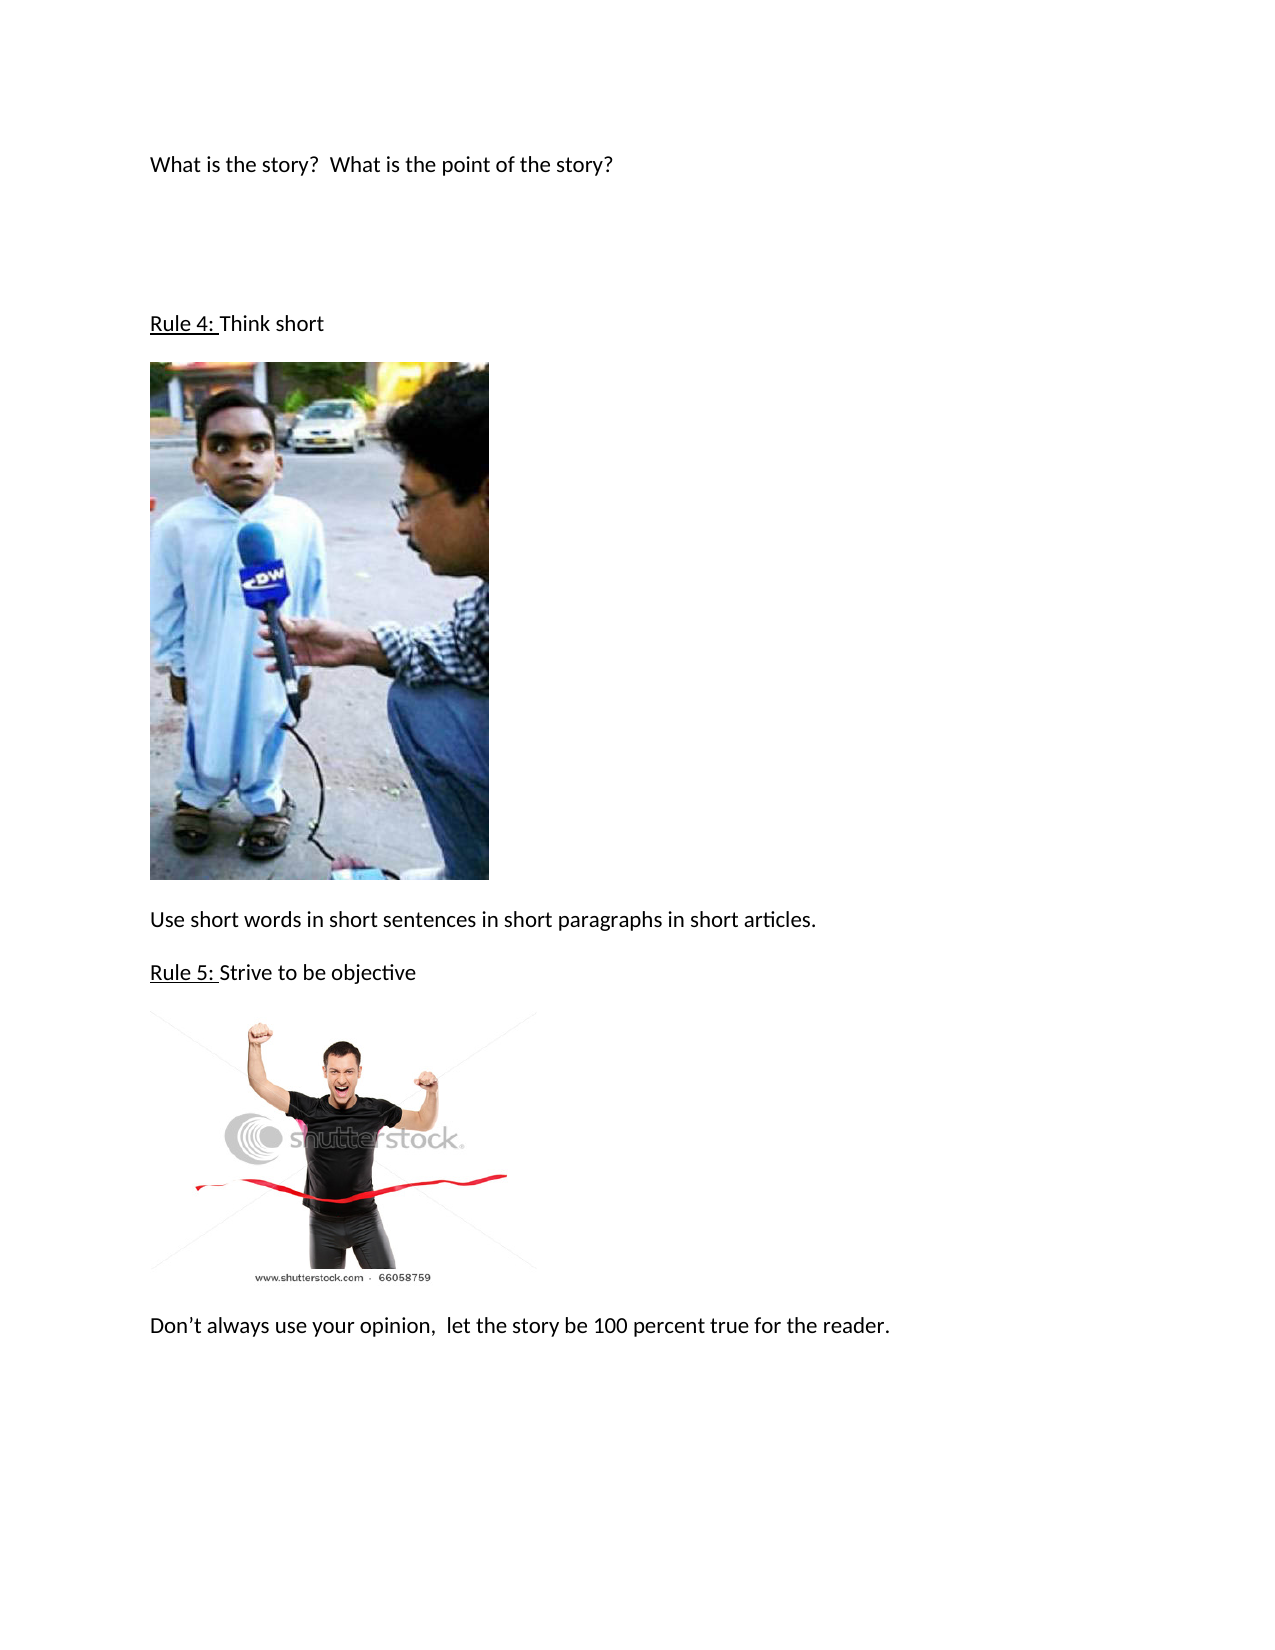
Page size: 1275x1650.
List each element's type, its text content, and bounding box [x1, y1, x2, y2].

text Rule 5: Strive to be objective [150, 958, 1125, 986]
text Use short words in short sentences in short paragraphs in short articles. [150, 905, 1125, 933]
text Don’t always use your opinion, let the story be 100 percent true for the reader. [150, 1311, 1125, 1339]
picture [150, 1010, 537, 1286]
text What is the story? What is the point of the story? [150, 150, 1125, 178]
text Rule 4: Think short [150, 309, 1125, 337]
picture [150, 362, 489, 880]
